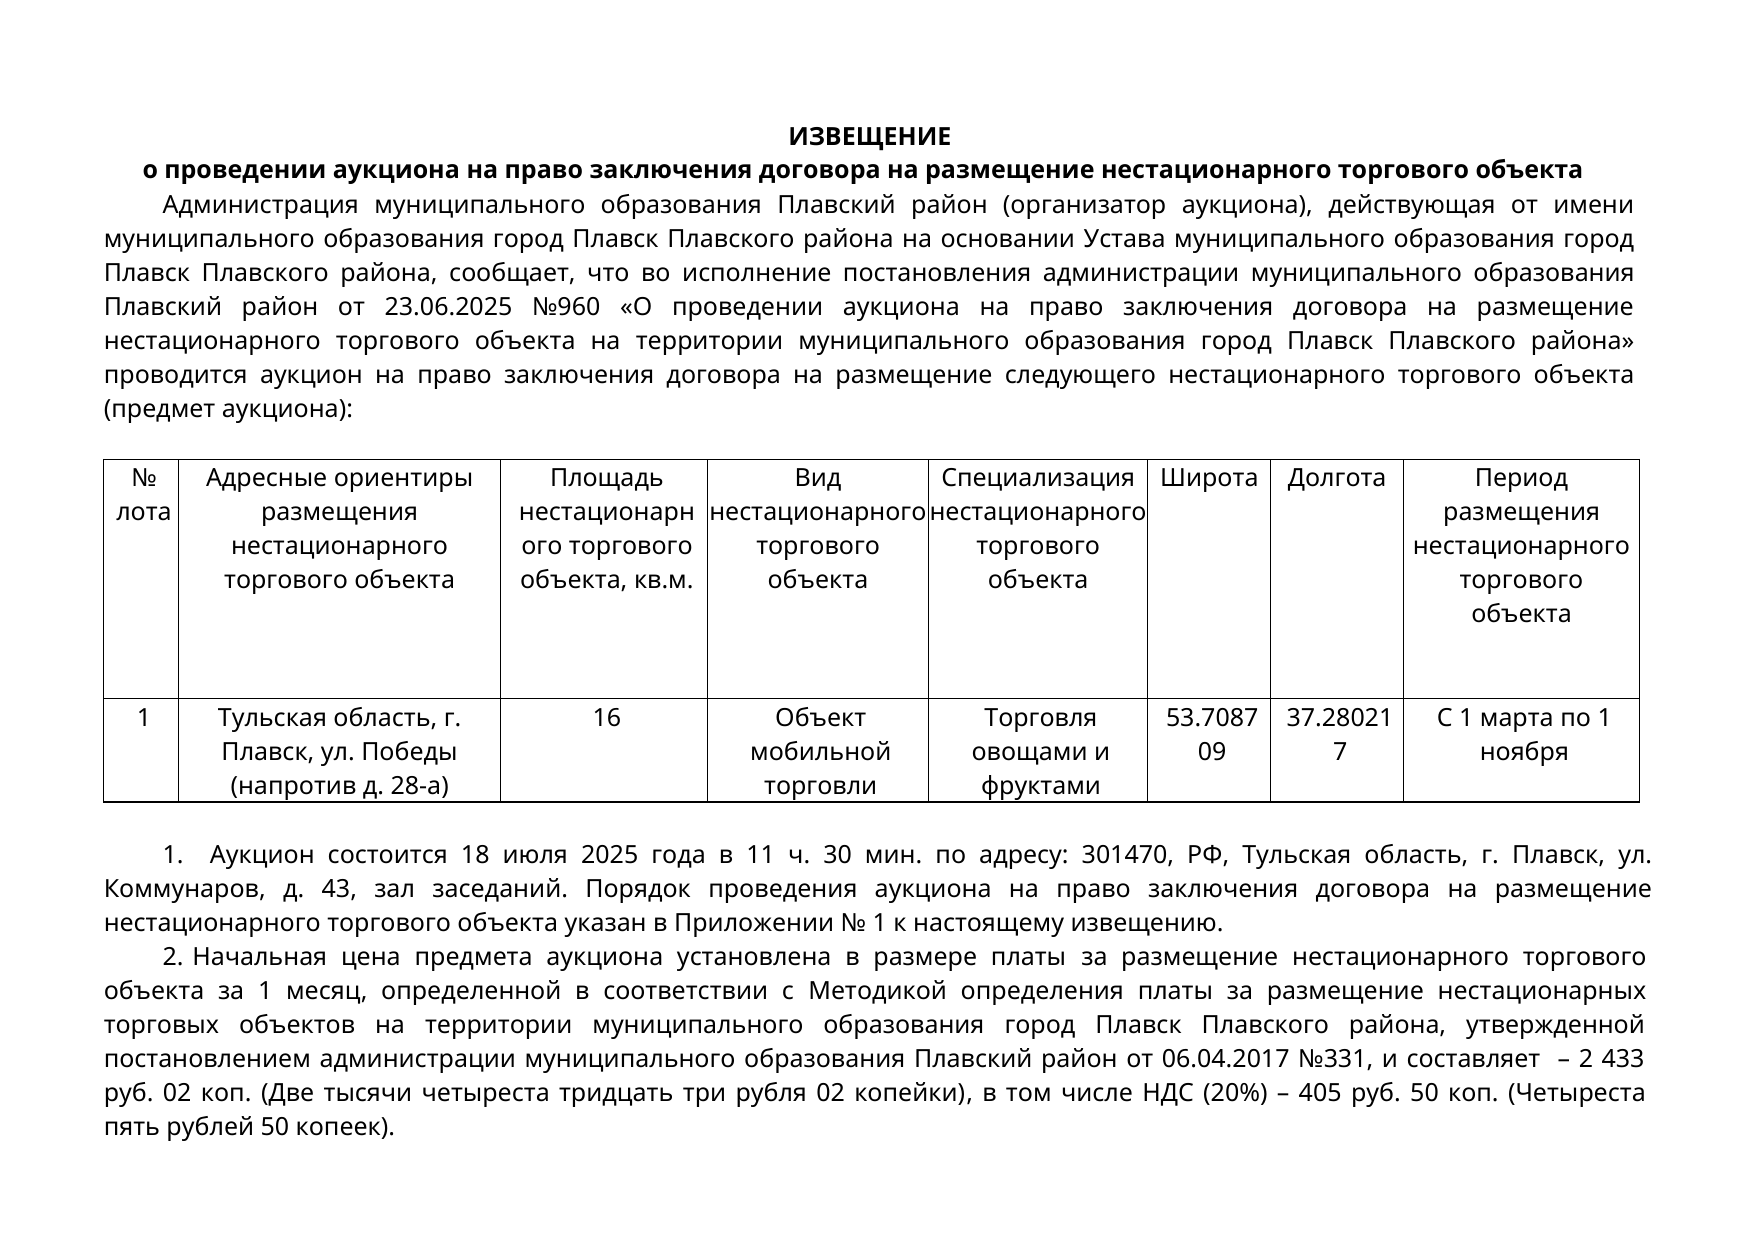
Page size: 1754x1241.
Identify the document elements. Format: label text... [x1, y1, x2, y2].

text Администрация муниципального образования Плавский район (организатор аукциона), действующая от имени муниципального образования город Плавск Плавского района на основании Устава муниципального образования город Плавск Плавского района, сообщает, что во исполнение постановления администрации муниципального образования Плавский район от 23.06.2025 №960 «О проведении аукциона на право заключения договора на размещение нестационарного торгового объекта на территории муниципального образования город Плавск Плавского района» проводится аукцион на право заключения договора на размещение следующего нестационарного торгового объекта (предмет аукциона): [103, 186, 1636, 425]
table_header Долгота [1271, 460, 1403, 698]
table_header Широта [1148, 460, 1270, 698]
table_header Вид нестационарного торгового объекта [708, 460, 928, 698]
text 1. Аукцион состоится 18 июля 2025 года в 11 ч. 30 мин. по адресу: 301470, РФ, Тульская область, г. Плавск, ул. Коммунаров, д. 43, зал заседаний. Порядок проведения аукциона на право заключения договора на размещение нестационарного торгового объекта указан в Приложении № 1 к настоящему извещению. [103, 837, 1654, 939]
table_header Адресные ориентиры размещения нестационарного торгового объекта [179, 460, 500, 698]
table_cell 37.280217 [1271, 699, 1403, 801]
table_header Специализация нестационарного торгового объекта [929, 460, 1147, 698]
table_cell С 1 марта по 1 ноября [1404, 699, 1639, 801]
table_cell Торговля овощами и фруктами [929, 699, 1147, 801]
table_cell Объект мобильной торговли [708, 699, 928, 801]
text ИЗВЕЩЕНИЕ [103, 118, 1636, 152]
table_header № лота [104, 460, 178, 698]
table_cell 53.708709 [1148, 699, 1270, 801]
list Начальная цена предмета аукциона установлена в размере платы за размещение нестационарного торгового объекта за 1 месяц, определенной в соответствии с Методикой определения платы за размещение нестационарных торговых объектов на территории муниципального образования город Плавск Плавского района, утвержденной постановлением администрации муниципального образования Плавский район от 06.04.2017 №331, и составляет – 2 433 руб. 02 коп. (Две тысячи четыреста тридцать три рубля 02 копейки), в том числе НДС (20%) – 405 руб. 50 коп. (Четыреста пять рублей 50 копеек). [103, 939, 1647, 1143]
table_cell 1 [104, 699, 178, 801]
table_cell Тульская область, г. Плавск, ул. Победы (напротив д. 28-а) [179, 699, 500, 801]
table_header Площадь нестационарного торгового объекта, кв.м. [501, 460, 707, 698]
table_header Период размещения нестационарного торгового объекта [1404, 460, 1639, 698]
table_cell 16 [501, 699, 707, 801]
text о проведении аукциона на право заключения договора на размещение нестационарного торгового объекта [85, 152, 1641, 186]
